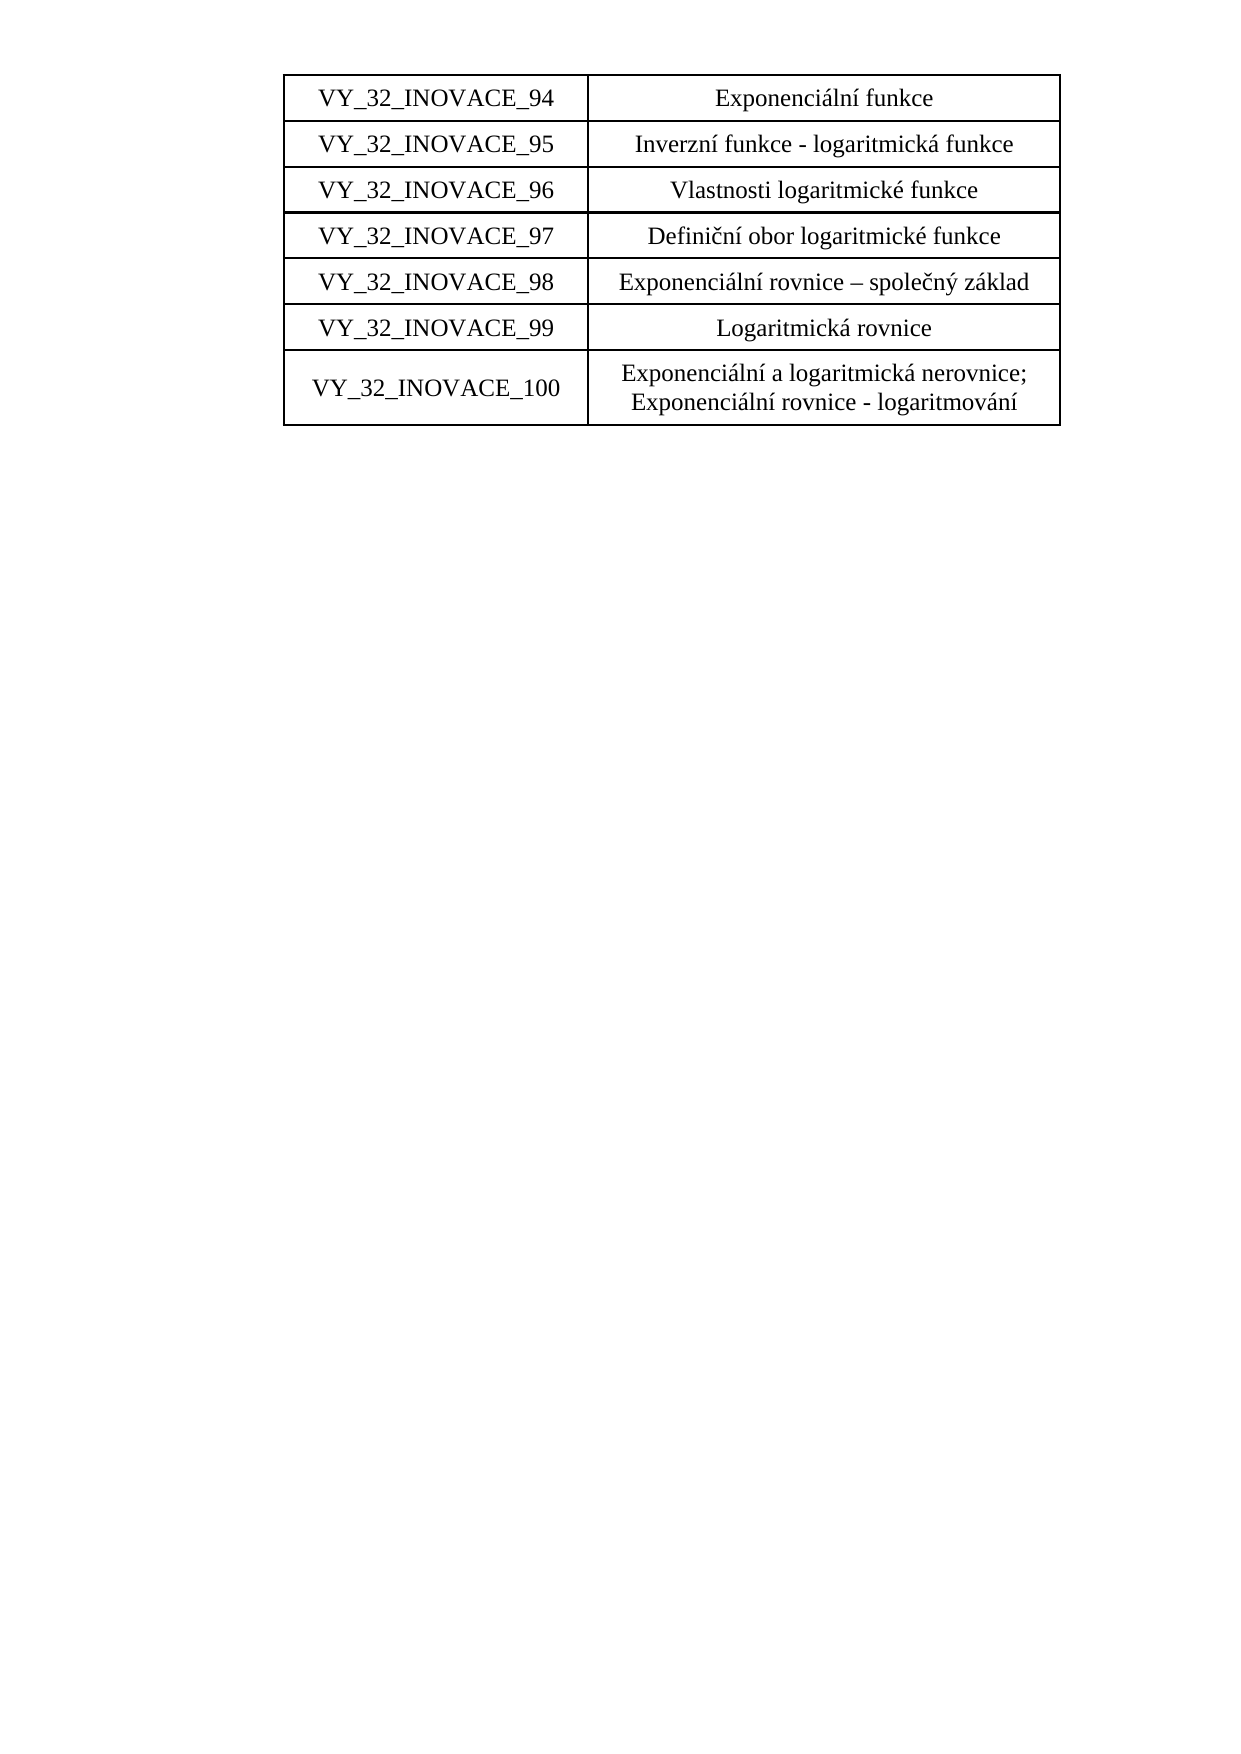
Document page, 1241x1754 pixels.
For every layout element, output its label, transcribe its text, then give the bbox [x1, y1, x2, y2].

table_cell VY_32_INOVACE_96 [285, 168, 587, 211]
table_cell Inverzní funkce - logaritmická funkce [589, 122, 1059, 166]
table_cell Exponenciální a logaritmická nerovnice; Exponenciální rovnice - logaritmování [589, 351, 1059, 423]
table_cell Exponenciální funkce [589, 76, 1059, 120]
table_cell VY_32_INOVACE_99 [285, 305, 587, 349]
table_cell Definiční obor logaritmické funkce [589, 214, 1059, 257]
table_cell VY_32_INOVACE_97 [285, 214, 587, 257]
table_cell VY_32_INOVACE_98 [285, 259, 587, 303]
table_cell VY_32_INOVACE_95 [285, 122, 587, 166]
table_cell Logaritmická rovnice [589, 305, 1059, 349]
table_cell VY_32_INOVACE_100 [285, 351, 587, 423]
table_cell Exponenciální rovnice – společný základ [589, 259, 1059, 303]
table_cell Vlastnosti logaritmické funkce [589, 168, 1059, 211]
table_cell VY_32_INOVACE_94 [285, 76, 587, 120]
